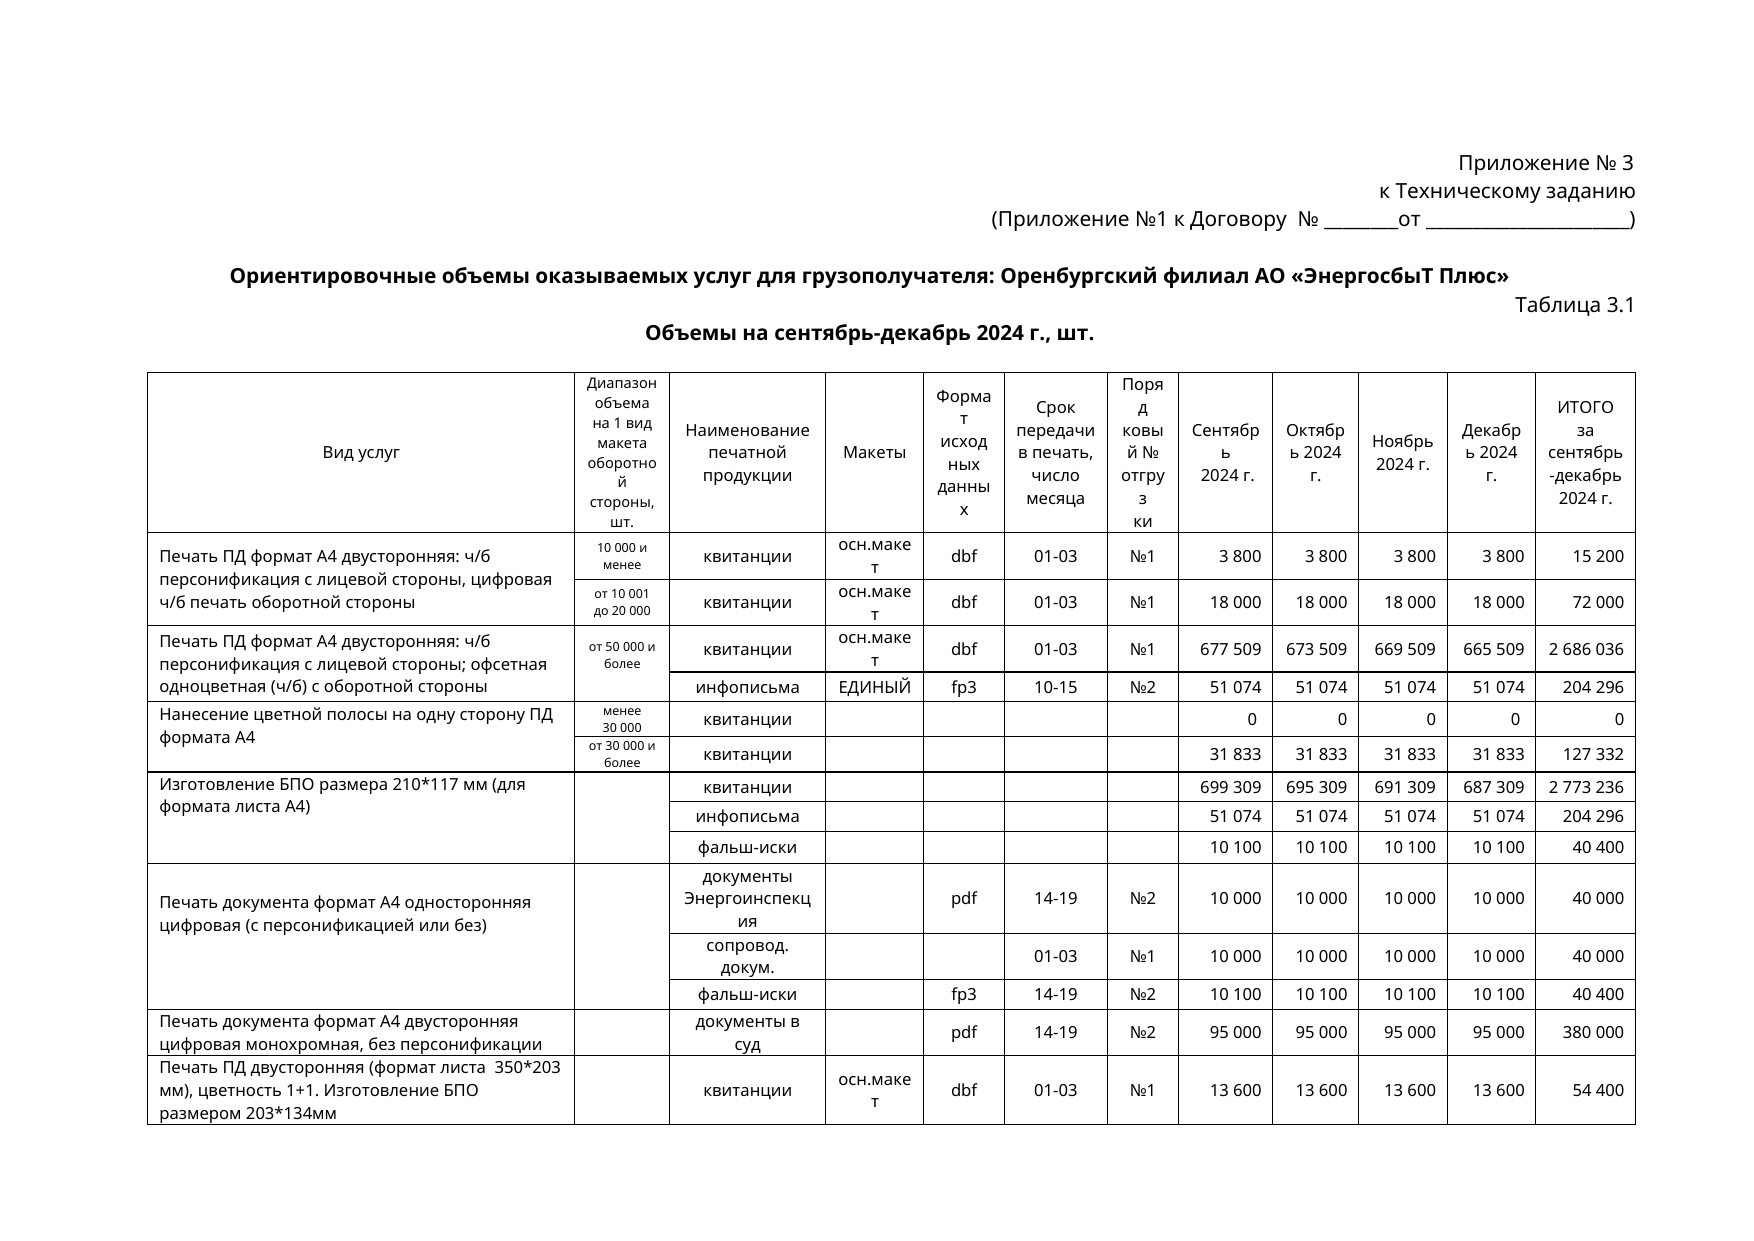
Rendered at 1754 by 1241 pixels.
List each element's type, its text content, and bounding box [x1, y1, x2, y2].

table_cell от 50 000 и более [575, 626, 669, 701]
table_cell [826, 773, 923, 801]
table_cell [826, 980, 923, 1008]
table_cell dbf [924, 1056, 1004, 1124]
table_cell dbf [924, 626, 1004, 671]
table_cell 10 000 [1359, 864, 1447, 932]
table_cell [924, 773, 1004, 801]
table_cell 695 309 [1273, 773, 1358, 801]
table_cell 204 296 [1536, 802, 1635, 831]
table_cell 31 833 [1273, 737, 1358, 771]
table_cell 51 074 [1359, 802, 1447, 831]
text Объемы на сентябрь-декабрь 2024 г., шт. [103, 318, 1636, 347]
table_cell 3 800 [1359, 533, 1447, 578]
table_cell 40 400 [1536, 832, 1635, 863]
table_cell 13 600 [1359, 1056, 1447, 1124]
table_cell [1005, 773, 1107, 801]
table_cell dbf [924, 580, 1004, 625]
table_cell 10 100 [1359, 980, 1447, 1008]
table_cell 14-19 [1005, 980, 1107, 1008]
table_cell 677 509 [1179, 626, 1272, 671]
table_cell [826, 1010, 923, 1055]
table_cell 95 000 [1179, 1010, 1272, 1055]
table_cell 51 074 [1273, 802, 1358, 831]
text Приложение № 3 [1431, 148, 1636, 176]
table_cell 10 000 [1273, 864, 1358, 932]
table_cell [826, 737, 923, 771]
table_cell [1108, 802, 1178, 831]
table_cell осн.макет [826, 580, 923, 625]
table_cell 01-03 [1005, 533, 1107, 578]
table_cell [924, 934, 1004, 979]
table_cell [1108, 702, 1178, 736]
table_cell 10 100 [1448, 980, 1535, 1008]
table_cell Печать ПД двусторонняя (формат листа 350*203 мм), цветность 1+1. Изготовление БПО размером 203*134мм [148, 1056, 574, 1124]
table_cell 10-15 [1005, 673, 1107, 701]
table_cell 10 100 [1273, 980, 1358, 1008]
table_cell 673 509 [1273, 626, 1358, 671]
table_cell квитанции [670, 737, 825, 771]
table_cell 691 309 [1359, 773, 1447, 801]
table_cell 10 000 [1273, 934, 1358, 979]
table_cell 3 800 [1273, 533, 1358, 578]
text Таблица 3.1 [103, 290, 1636, 318]
table_cell 31 833 [1359, 737, 1447, 771]
table_cell Печать документа формат А4 односторонняя цифровая (с персонификацией или без) [148, 864, 574, 1008]
table_cell №1 [1108, 1056, 1178, 1124]
table_cell 95 000 [1448, 1010, 1535, 1055]
table_cell 18 000 [1359, 580, 1447, 625]
table_cell 51 074 [1448, 673, 1535, 701]
table_cell осн.макет [826, 533, 923, 578]
table_cell [826, 802, 923, 831]
table_cell 10 100 [1273, 832, 1358, 863]
table_cell [924, 702, 1004, 736]
table_cell 0 [1179, 702, 1272, 736]
table_cell фальш-иски [670, 832, 825, 863]
table_cell №1 [1108, 580, 1178, 625]
table_cell 204 296 [1536, 673, 1635, 701]
table_cell квитанции [670, 580, 825, 625]
table_cell 18 000 [1273, 580, 1358, 625]
table_cell 01-03 [1005, 580, 1107, 625]
table_header Поряд ковый № отгруз ки [1108, 373, 1178, 532]
table_cell 10 000 [1179, 864, 1272, 932]
table_header Ноябрь 2024 г. [1359, 373, 1447, 532]
table_cell [924, 832, 1004, 863]
table_cell 01-03 [1005, 934, 1107, 979]
table_cell фальш-иски [670, 980, 825, 1008]
table_cell 51 074 [1179, 673, 1272, 701]
table_header ИТОГО за сентябрь-декабрь 2024 г. [1536, 373, 1635, 532]
table_cell №2 [1108, 864, 1178, 932]
table_cell менее 30 000 [575, 702, 669, 736]
table_cell pdf [924, 1010, 1004, 1055]
table_cell [1005, 737, 1107, 771]
table_cell инфописьма [670, 673, 825, 701]
text (Приложение №1 к Договору № ________от ______________________) [103, 204, 1636, 233]
text Ориентировочные объемы оказываемых услуг для грузополучателя: Оренбургский филиал АО «ЭнергосбыТ Плюс» [103, 261, 1636, 290]
table_header Сентябрь 2024 г. [1179, 373, 1272, 532]
table_cell 10 100 [1448, 832, 1535, 863]
table_cell [1005, 802, 1107, 831]
table_cell [826, 934, 923, 979]
table_cell [1108, 773, 1178, 801]
table_cell документы Энергоинспекция [670, 864, 825, 932]
table_cell сопровод. докум. [670, 934, 825, 979]
table_cell 13 600 [1448, 1056, 1535, 1124]
table_cell №1 [1108, 934, 1178, 979]
table_cell 380 000 [1536, 1010, 1635, 1055]
table_cell [1108, 832, 1178, 863]
table_cell 51 074 [1448, 802, 1535, 831]
text к Техническому заданию [103, 176, 1636, 204]
table_cell [1108, 737, 1178, 771]
table_cell 10 000 и менее [575, 533, 669, 578]
table_cell 2 773 236 [1536, 773, 1635, 801]
table_cell 01-03 [1005, 626, 1107, 671]
table_header Макеты [826, 373, 923, 532]
table_cell 3 800 [1448, 533, 1535, 578]
table_cell 40 000 [1536, 864, 1635, 932]
table_cell документы в суд [670, 1010, 825, 1055]
table_cell Печать документа формат А4 двусторонняя цифровая монохромная, без персонификации [148, 1010, 574, 1055]
table_cell 2 686 036 [1536, 626, 1635, 671]
table_cell 13 600 [1273, 1056, 1358, 1124]
table_cell осн.макет [826, 626, 923, 671]
table_header Наименование печатной продукции [670, 373, 825, 532]
table_cell 10 100 [1179, 832, 1272, 863]
table_cell [575, 1010, 669, 1055]
table_cell [924, 737, 1004, 771]
table_cell 18 000 [1448, 580, 1535, 625]
table_cell 10 000 [1359, 934, 1447, 979]
table_cell от 30 000 и более [575, 737, 669, 771]
table_cell 665 509 [1448, 626, 1535, 671]
table_cell [1005, 832, 1107, 863]
table_cell 31 833 [1448, 737, 1535, 771]
table_cell от 10 001 до 20 000 [575, 580, 669, 625]
table_cell №2 [1108, 673, 1178, 701]
table_cell 18 000 [1179, 580, 1272, 625]
table_cell pdf [924, 864, 1004, 932]
table_cell ЕДИНЫЙ [826, 673, 923, 701]
table_cell Печать ПД формат А4 двусторонняя: ч/б персонификация с лицевой стороны, цифровая ч/б печать оборотной стороны [148, 533, 574, 625]
table_cell квитанции [670, 1056, 825, 1124]
table_cell Нанесение цветной полосы на одну сторону ПД формата А4 [148, 702, 574, 771]
table_header Диапазон объема на 1 вид макета оборотной стороны, шт. [575, 373, 669, 532]
table_header Срок передачи в печать, число месяца [1005, 373, 1107, 532]
table_cell 0 [1273, 702, 1358, 736]
table_cell Изготовление БПО размера 210*117 мм (для формата листа А4) [148, 773, 574, 863]
table_cell [826, 832, 923, 863]
table_cell 14-19 [1005, 1010, 1107, 1055]
table_cell 10 100 [1179, 980, 1272, 1008]
table_cell 01-03 [1005, 1056, 1107, 1124]
table_cell 687 309 [1448, 773, 1535, 801]
table_cell 10 000 [1448, 934, 1535, 979]
table_cell 669 509 [1359, 626, 1447, 671]
table_cell [575, 773, 669, 863]
table_cell 13 600 [1179, 1056, 1272, 1124]
table_cell инфописьма [670, 802, 825, 831]
table_cell квитанции [670, 533, 825, 578]
table_cell 15 200 [1536, 533, 1635, 578]
table_cell 95 000 [1273, 1010, 1358, 1055]
table_cell [826, 864, 923, 932]
table_cell fp3 [924, 673, 1004, 701]
table_cell 10 100 [1359, 832, 1447, 863]
table_cell 31 833 [1179, 737, 1272, 771]
table_cell 0 [1536, 702, 1635, 736]
table_cell [1005, 702, 1107, 736]
table_cell 14-19 [1005, 864, 1107, 932]
table_cell квитанции [670, 626, 825, 671]
table_cell осн.макет [826, 1056, 923, 1124]
table_cell 40 000 [1536, 934, 1635, 979]
table_cell 51 074 [1179, 802, 1272, 831]
table_cell 699 309 [1179, 773, 1272, 801]
table_cell 72 000 [1536, 580, 1635, 625]
table_cell [575, 864, 669, 1008]
table_cell квитанции [670, 773, 825, 801]
table_cell Печать ПД формат А4 двусторонняя: ч/б персонификация с лицевой стороны; офсетная одноцветная (ч/б) с оборотной стороны [148, 626, 574, 701]
table_cell 3 800 [1179, 533, 1272, 578]
table_cell 0 [1448, 702, 1535, 736]
table_cell 95 000 [1359, 1010, 1447, 1055]
table_cell 40 400 [1536, 980, 1635, 1008]
table_cell [575, 1056, 669, 1124]
table_cell fp3 [924, 980, 1004, 1008]
table_cell квитанции [670, 702, 825, 736]
table_header Октябрь 2024 г. [1273, 373, 1358, 532]
table_cell №1 [1108, 533, 1178, 578]
table_cell 51 074 [1359, 673, 1447, 701]
table_cell №1 [1108, 626, 1178, 671]
table_cell 51 074 [1273, 673, 1358, 701]
table_header Вид услуг [148, 373, 574, 532]
table_header Формат исход ных данных [924, 373, 1004, 532]
table_cell [826, 702, 923, 736]
table_cell №2 [1108, 980, 1178, 1008]
table_cell 54 400 [1536, 1056, 1635, 1124]
table_cell 10 000 [1448, 864, 1535, 932]
table_cell 127 332 [1536, 737, 1635, 771]
table_cell [924, 802, 1004, 831]
table_cell 0 [1359, 702, 1447, 736]
table_cell dbf [924, 533, 1004, 578]
table_header Декабрь 2024 г. [1448, 373, 1535, 532]
table_cell №2 [1108, 1010, 1178, 1055]
table_cell 10 000 [1179, 934, 1272, 979]
